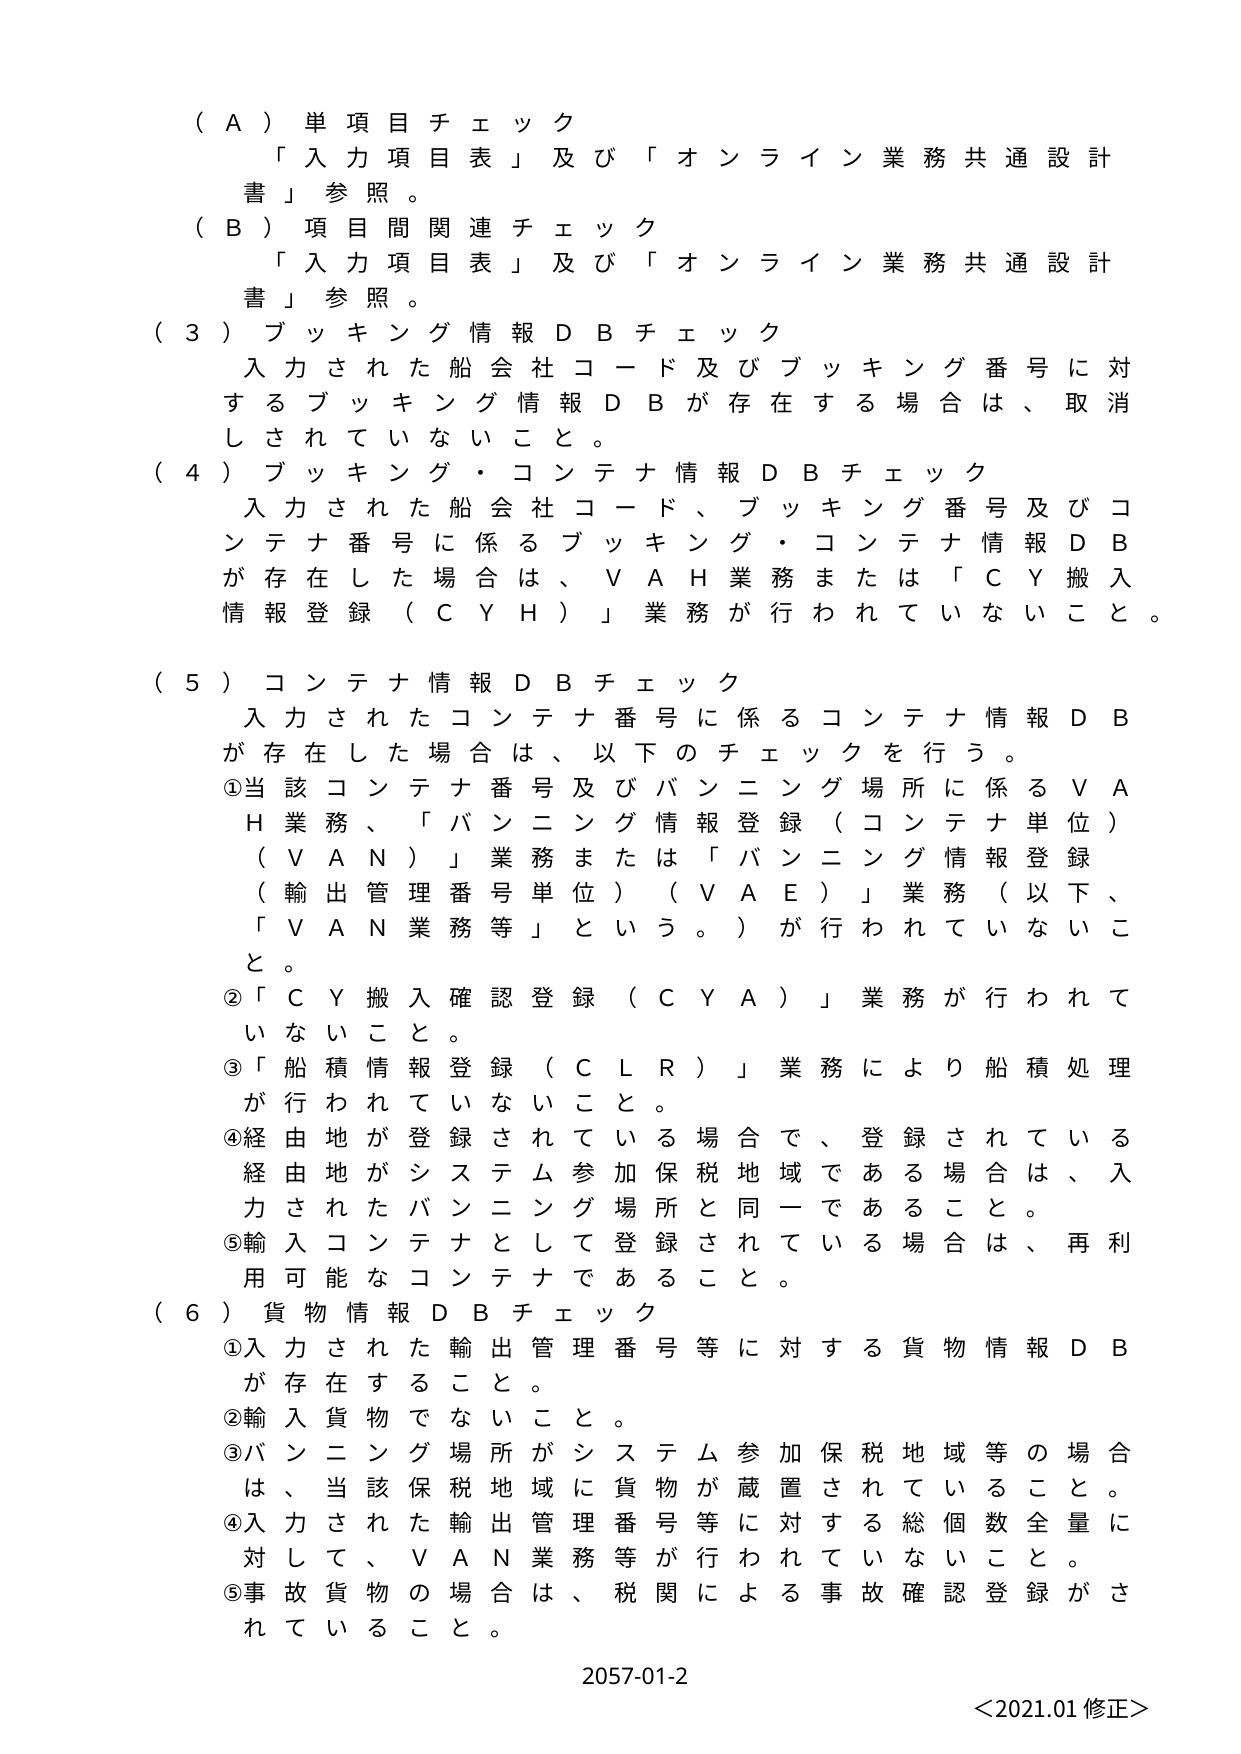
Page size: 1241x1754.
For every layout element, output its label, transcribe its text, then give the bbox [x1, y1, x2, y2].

text 入力されたコンテナ番号に係るコンテナ情報ＤＢが存在した場合は、以下のチェックを行う。 [202, 699, 1150, 769]
text 入力された船会社コード、ブッキング番号及びコンテナ番号に係るブッキング・コンテナ情報ＤＢが存在した場合は、ＶＡＨ業務または「ＣＹ搬入情報登録（ＣＹＨ）」業務が行われていないこと。 [202, 489, 1150, 664]
text ④入力された輸出管理番号等に対する総個数全量に対して、ＶＡＮ業務等が行われていないこと。 [202, 1504, 1150, 1574]
text （５）コンテナ情報ＤＢチェック [140, 664, 1150, 699]
text ⑤事故貨物の場合は、税関による事故確認登録がされていること。 [202, 1574, 1150, 1644]
text ③バンニング場所がシステム参加保税地域等の場合は、当該保税地域に貨物が蔵置されていること。 [202, 1434, 1150, 1504]
text ⑤輸入コンテナとして登録されている場合は、再利用可能なコンテナであること。 [202, 1224, 1150, 1294]
text 「入力項目表」及び「オンライン業務共通設計書」参照。 [222, 244, 1150, 314]
text 入力された船会社コード及びブッキング番号に対するブッキング情報ＤＢが存在する場合は、取消しされていないこと。 [202, 349, 1150, 454]
text ①当該コンテナ番号及びバンニング場所に係るＶＡＨ業務、「バンニング情報登録（コンテナ単位）（ＶＡＮ）」業務または「バンニング情報登録（輸出管理番号単位）（ＶＡＥ）」業務（以下、「ＶＡＮ業務等」という。）が行われていないこと。 [202, 769, 1150, 979]
text （Ｂ）項目間関連チェック [161, 209, 1150, 244]
text （３）ブッキング情報ＤＢチェック [140, 314, 1150, 349]
text （４）ブッキング・コンテナ情報ＤＢチェック [140, 454, 1150, 489]
text ③「船積情報登録（ＣＬＲ）」業務により船積処理が行われていないこと。 [202, 1049, 1150, 1119]
text ①入力された輸出管理番号等に対する貨物情報ＤＢが存在すること。 [202, 1329, 1150, 1399]
text （６）貨物情報ＤＢチェック [140, 1294, 1150, 1329]
text ②「ＣＹ搬入確認登録（ＣＹＡ）」業務が行われていないこと。 [202, 979, 1150, 1049]
text （Ａ）単項目チェック [161, 104, 1150, 139]
text ④経由地が登録されている場合で、登録されている経由地がシステム参加保税地域である場合は、入力されたバンニング場所と同一であること｡ [202, 1119, 1150, 1224]
text 「入力項目表」及び「オンライン業務共通設計書」参照。 [222, 139, 1150, 209]
text ②輸入貨物でないこと。 [202, 1399, 1150, 1434]
